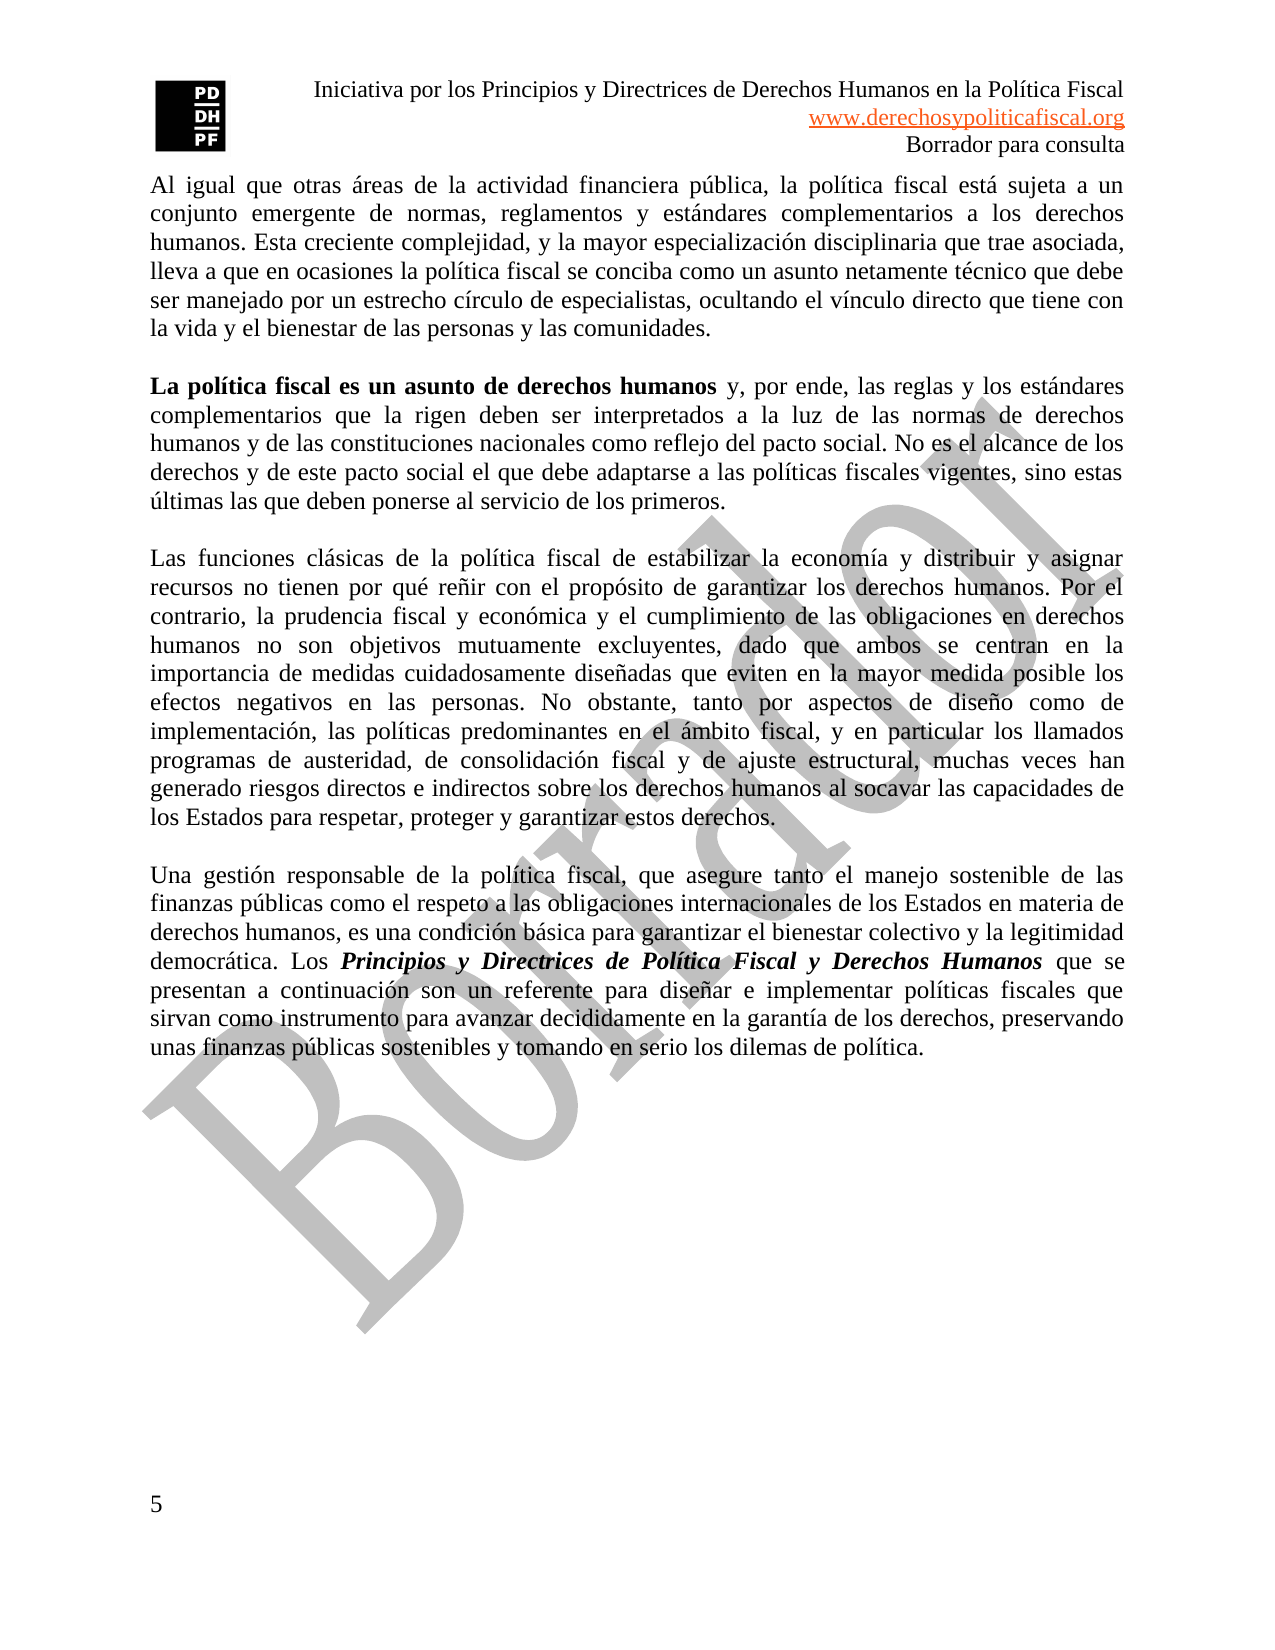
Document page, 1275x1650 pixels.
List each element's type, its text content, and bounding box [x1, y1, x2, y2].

text Las funciones clásicas de la política fiscal de estabilizar la economía y distribuir y asignar recursos no tienen por qué reñir con el propósito de garantizar los derechos humanos. Por el contrario, la prudencia fiscal y económica y el cumplimiento de las obligaciones en derechos humanos no son objetivos mutuamente excluyentes, dado que ambos se centran en la importancia de medidas cuidadosamente diseñadas que eviten en la mayor medida posible los efectos negativos en las personas. No obstante, tanto por aspectos de diseño como de implementación, las políticas predominantes en el ámbito fiscal, y en particular los llamados programas de austeridad, de consolidación fiscal y de ajuste estructural, muchas veces han generado riesgos directos e indirectos sobre los derechos humanos al socavar las capacidades de los Estados para respetar, proteger y garantizar estos derechos. [150, 543, 1125, 831]
text Al igual que otras áreas de la actividad financiera pública, la política fiscal está sujeta a un conjunto emergente de normas, reglamentos y estándares complementarios a los derechos humanos. Esta creciente complejidad, y la mayor especialización disciplinaria que trae asociada, lleva a que en ocasiones la política fiscal se conciba como un asunto netamente técnico que debe ser manejado por un estrecho círculo de especialistas, ocultando el vínculo directo que tiene con la vida y el bienestar de las personas y las comunidades. [150, 170, 1125, 342]
text Una gestión responsable de la política fiscal, que asegure tanto el manejo sostenible de las finanzas públicas como el respeto a las obligaciones internacionales de los Estados en materia de derechos humanos, es una condición básica para garantizar el bienestar colectivo y la legitimidad democrática. Los Principios y Directrices de Política Fiscal y Derechos Humanos que se presentan a continuación son un referente para diseñar e implementar políticas fiscales que sirvan como instrumento para avanzar decididamente en la garantía de los derechos, preservando unas finanzas públicas sostenibles y tomando en serio los dilemas de política. [150, 860, 1125, 1061]
text La política fiscal es un asunto de derechos humanos y, por ende, las reglas y los estándares complementarios que la rigen deben ser interpretados a la luz de las normas de derechos humanos y de las constituciones nacionales como reflejo del pacto social. No es el alcance de los derechos y de este pacto social el que debe adaptarse a las políticas fiscales vigentes, sino estas últimas las que deben ponerse al servicio de los primeros. [150, 371, 1125, 515]
picture [150, 75, 231, 157]
